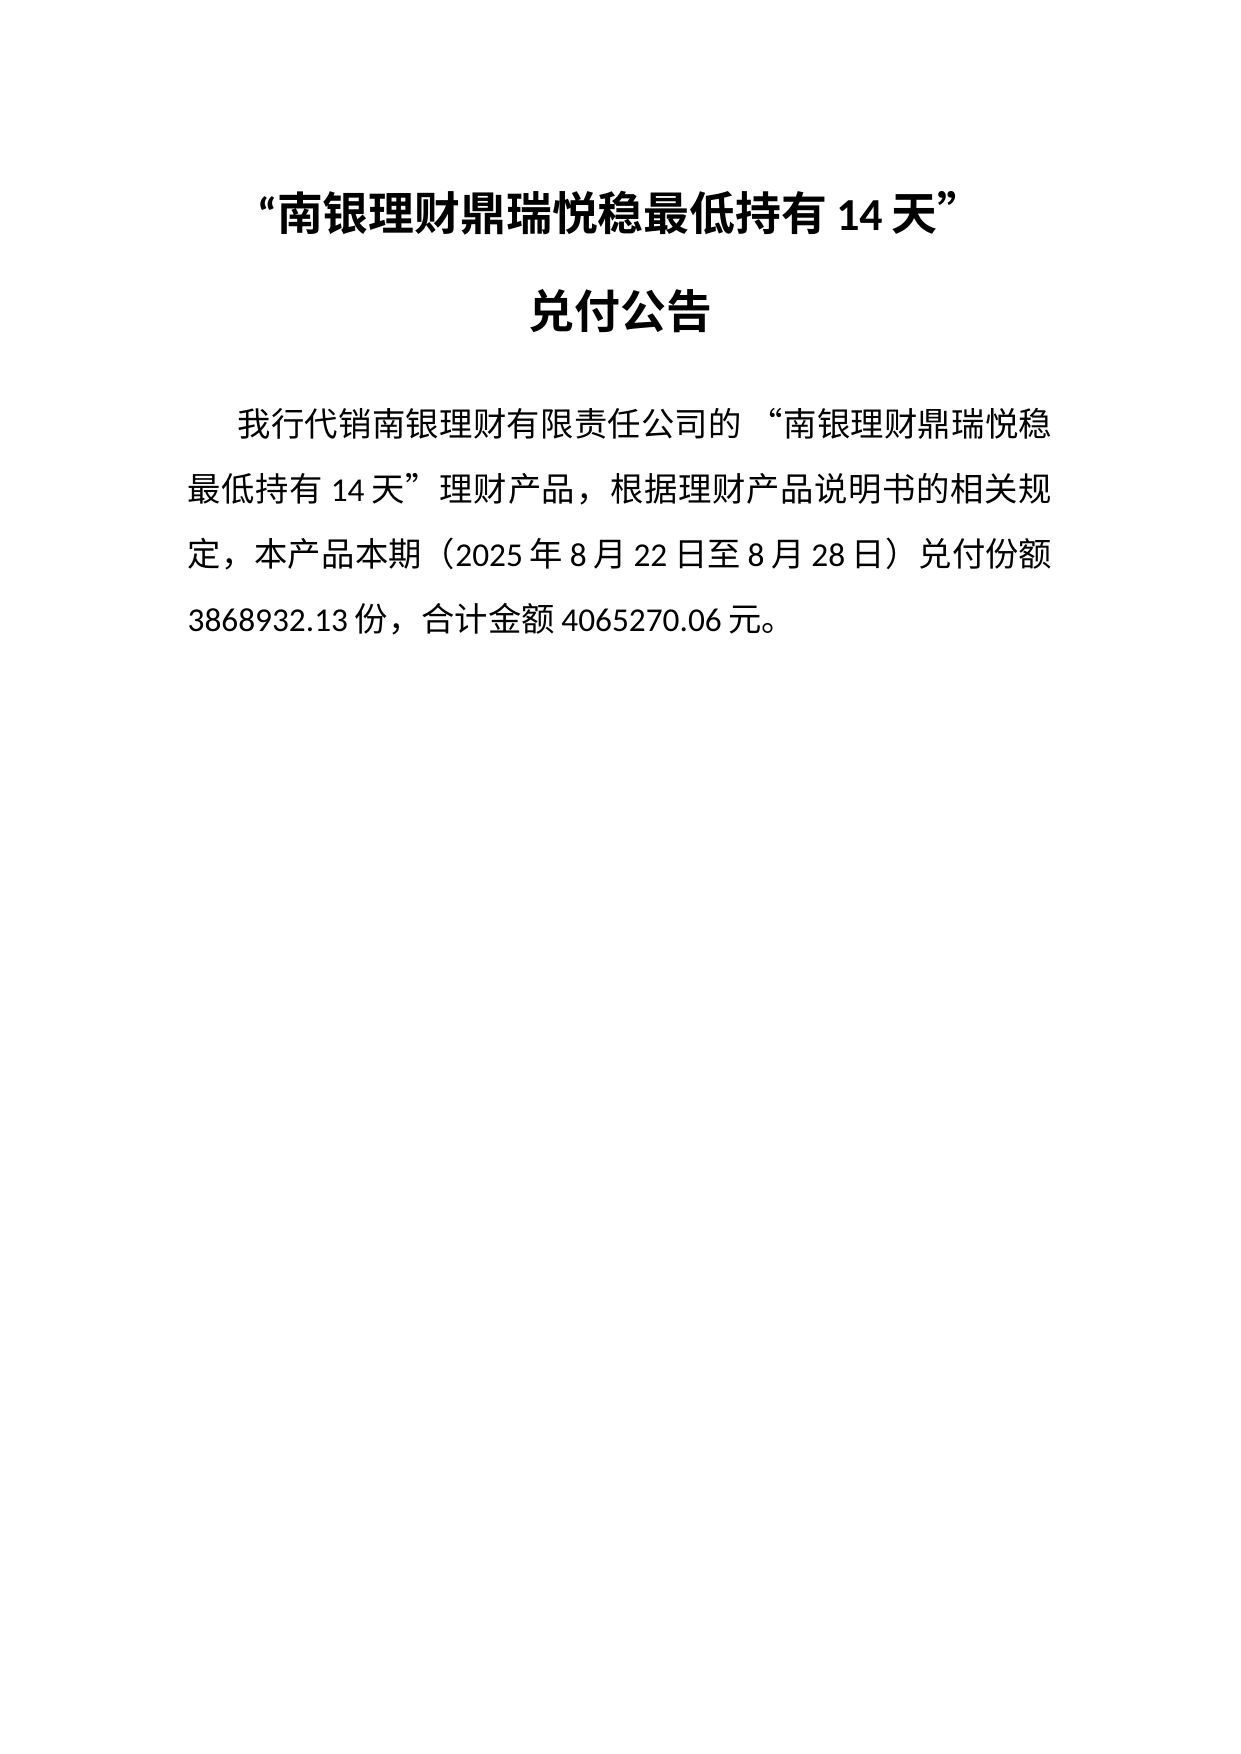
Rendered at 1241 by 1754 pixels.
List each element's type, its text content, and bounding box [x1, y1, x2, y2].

text “南银理财鼎瑞悦稳最低持有14天” [187, 162, 1053, 259]
text 兑付公告 [187, 259, 1053, 357]
text 我行代销南银理财有限责任公司的 “南银理财鼎瑞悦稳最低持有14天”理财产品，根据理财产品说明书的相关规定，本产品本期（2025年8月22日至8月28日）兑付份额3868932.13份，合计金额4065270.06元。 [187, 389, 1053, 649]
